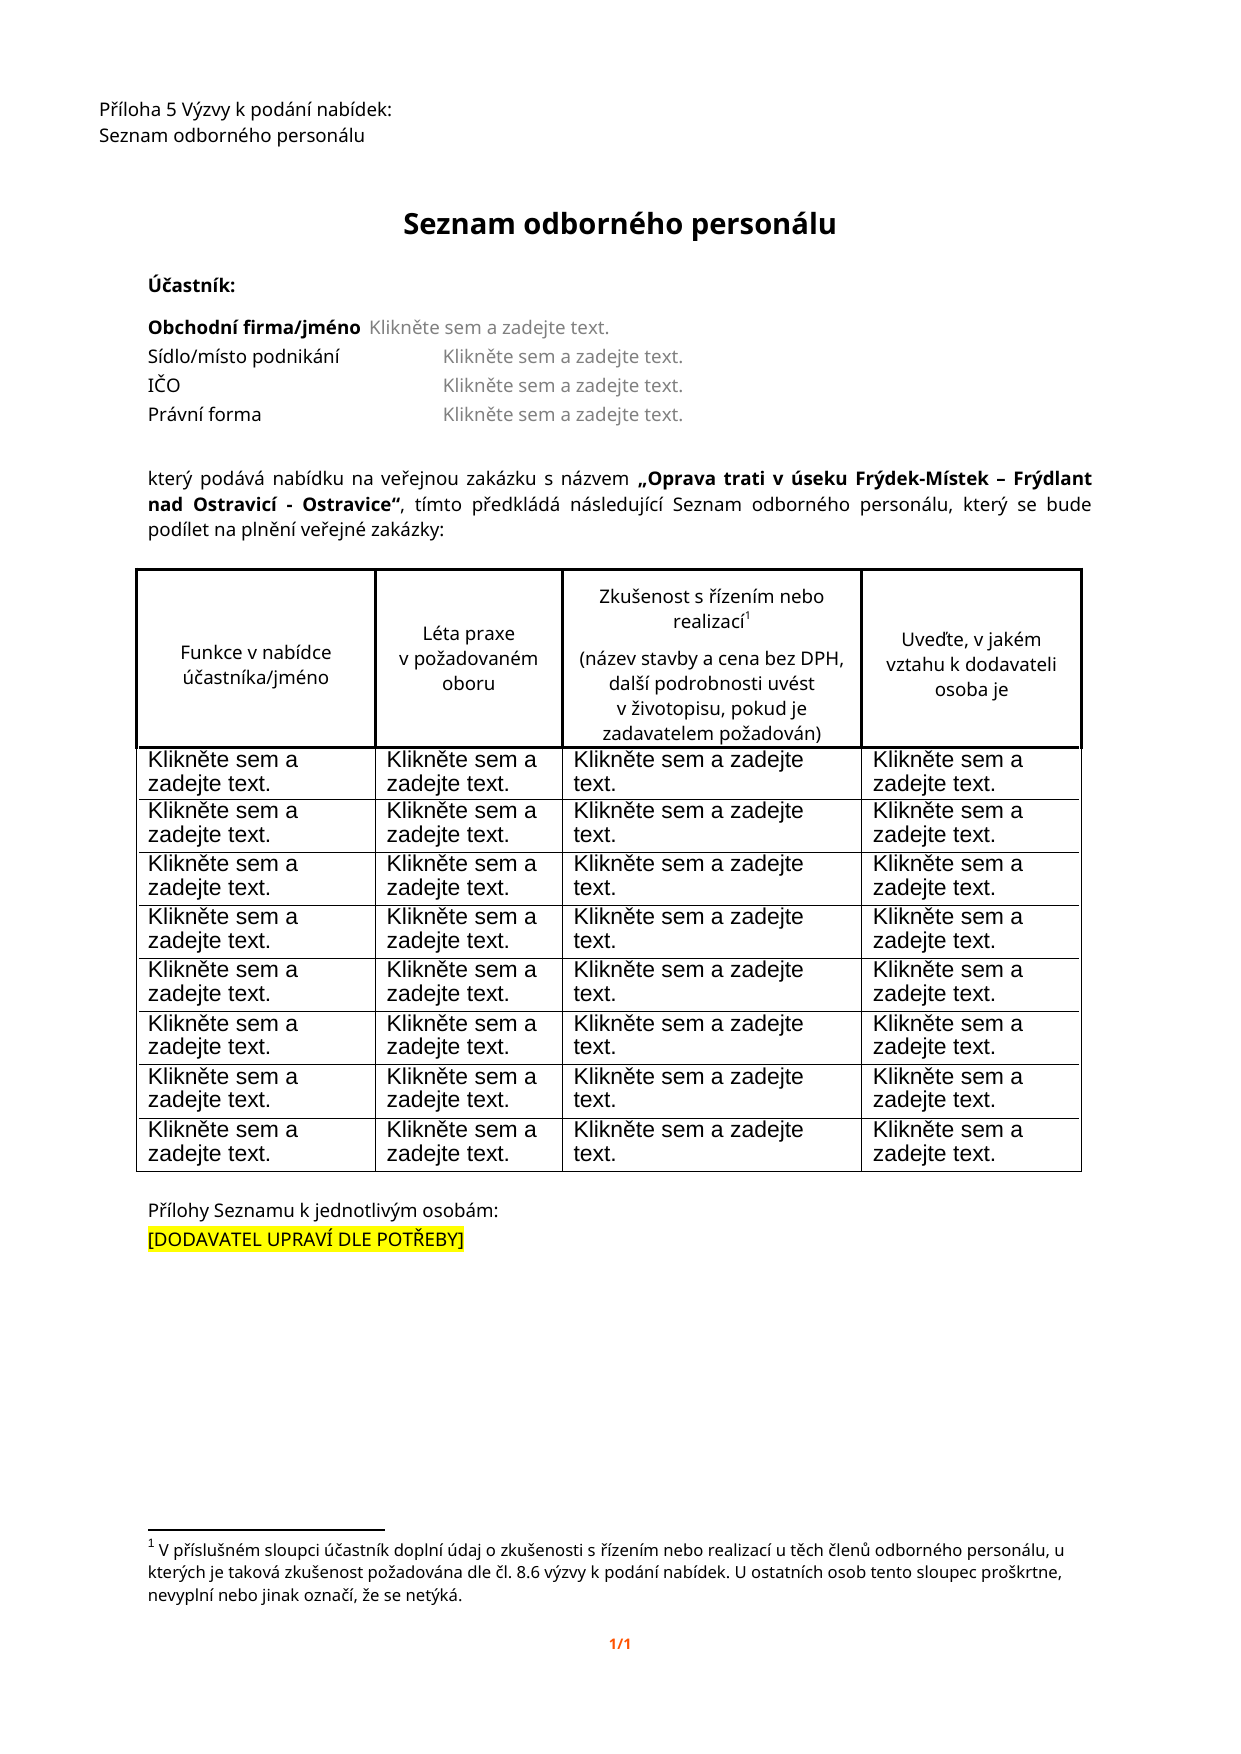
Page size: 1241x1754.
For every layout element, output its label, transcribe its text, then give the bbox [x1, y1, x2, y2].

text IČO [148, 369, 1093, 398]
text Přílohy Seznamu k jednotlivým osobám: [148, 1197, 1093, 1223]
text Účastník: [148, 268, 1093, 299]
table_header Funkce v nabídce účastníka/jméno [138, 571, 374, 746]
text [DODAVATEL UPRAVÍ DLE POTŘEBY] [148, 1223, 1092, 1252]
table_header Zkušenost s řízením nebo realizací (název stavby a cena bez DPH, další podrobnosti uvést v životopisu, pokud je zadavatelem požadován) [564, 571, 860, 746]
text Obchodní firma/jméno [148, 311, 1093, 340]
text Právní forma [148, 398, 1093, 427]
table_header Léta praxe v požadovaném oboru [377, 571, 561, 746]
title Seznam odborného personálu [148, 203, 1093, 243]
text Sídlo/místo podnikání [148, 340, 1093, 369]
table_header Uveďte, v jakém vztahu k dodavateli osoba je [863, 571, 1080, 746]
text který podává nabídku na veřejnou zakázku s názvem „Oprava trati v úseku Frýdek-Místek – Frýdlant nad Ostravicí - Ostravice“, tímto předkládá následující Seznam odborného personálu, který se bude podílet na plnění veřejné zakázky: [148, 465, 1093, 542]
